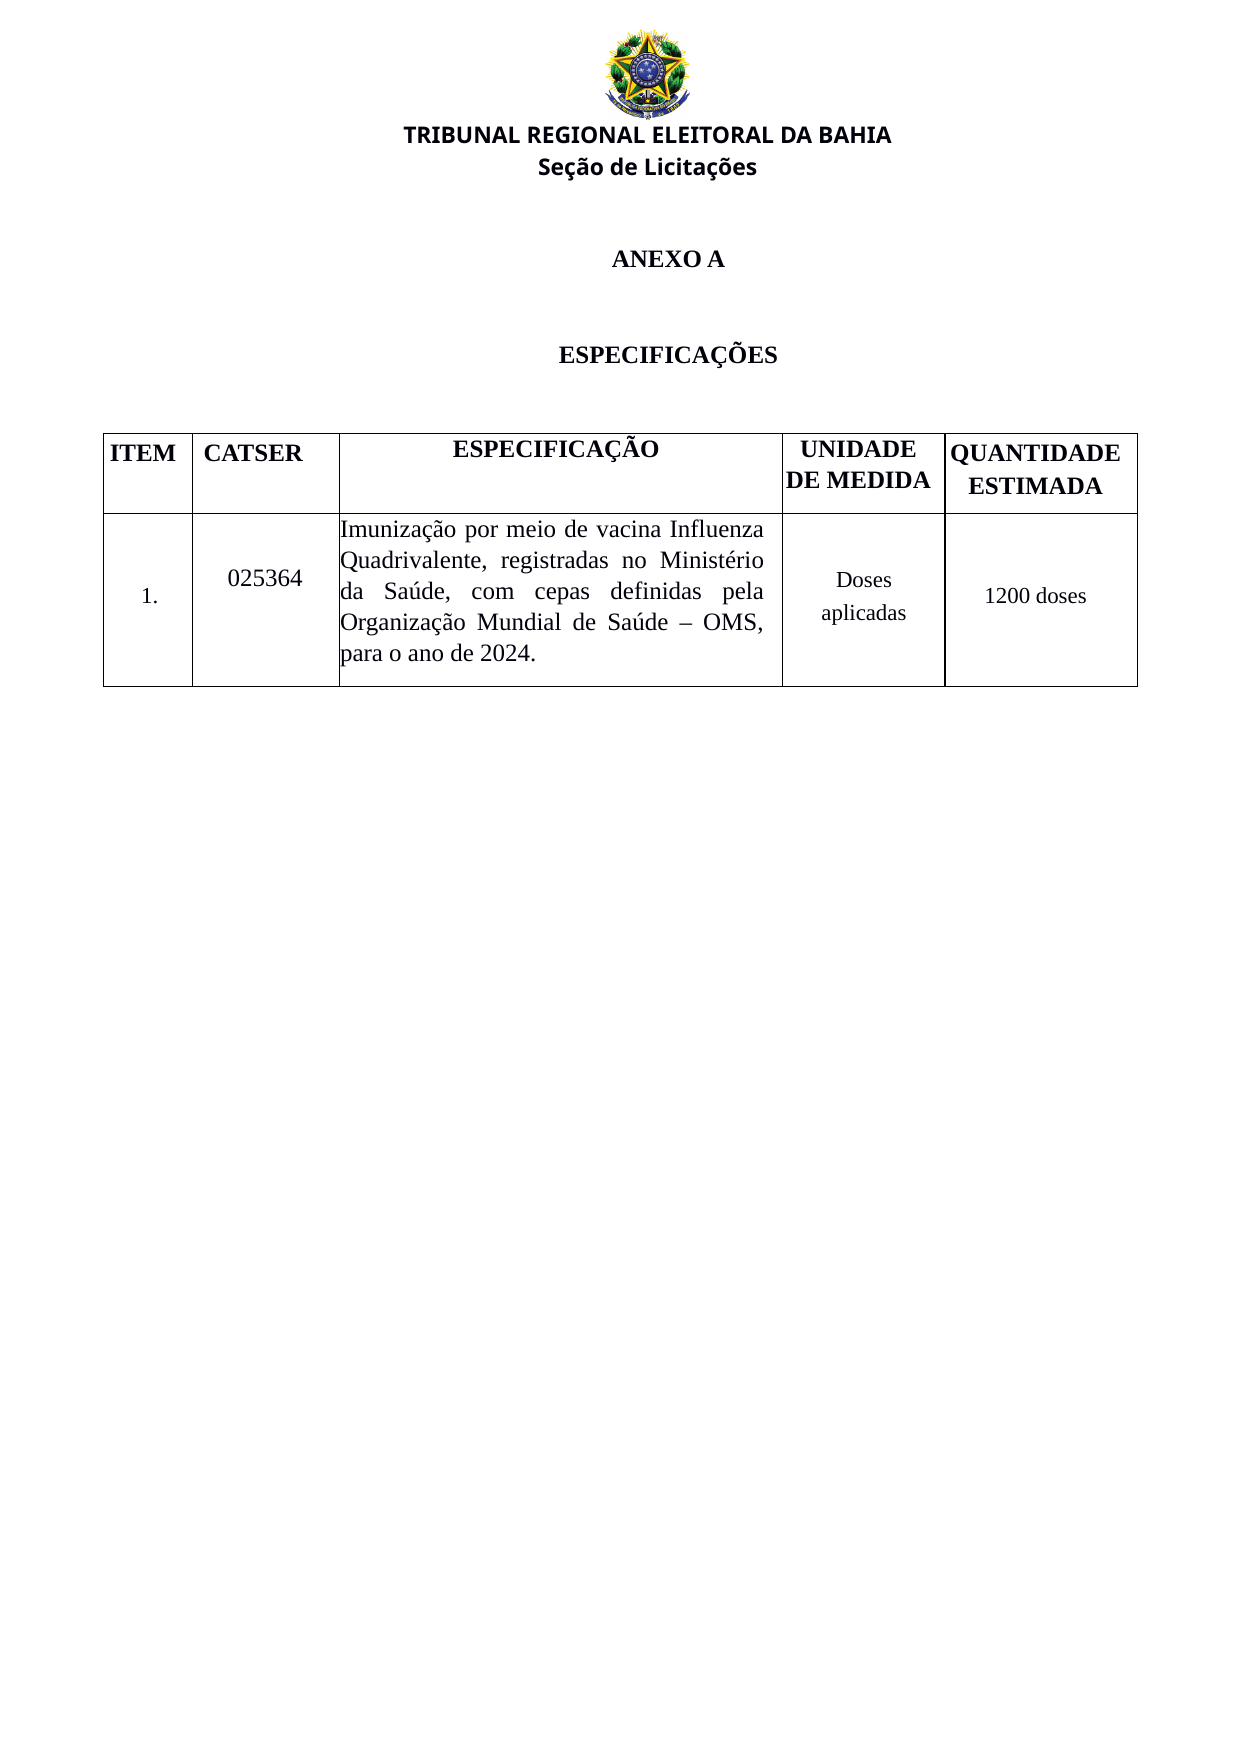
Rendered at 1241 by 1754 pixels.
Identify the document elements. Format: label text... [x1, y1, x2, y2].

table_cell 1. [104, 514, 192, 686]
table_header ITEM [104, 434, 192, 513]
table_cell 025364 [193, 514, 339, 686]
text ESPECIFICAÇÕES [214, 340, 1122, 368]
table_header QUANTIDADE ESTIMADA [946, 434, 1137, 513]
table_header CATSER [193, 434, 339, 513]
table_header ESPECIFICAÇÃO [340, 434, 782, 513]
table_cell 1200 doses [946, 514, 1137, 686]
text ANEXO A [214, 244, 1122, 273]
table_header UNIDADE DE MEDIDA [783, 434, 944, 513]
table_cell Imunização por meio de vacina Influenza Quadrivalente, registradas no Ministério da Saúde, com cepas definidas pela Organização Mundial de Saúde – OMS, para o ano de 2024. [340, 514, 782, 686]
table_cell Doses aplicadas [783, 514, 944, 686]
